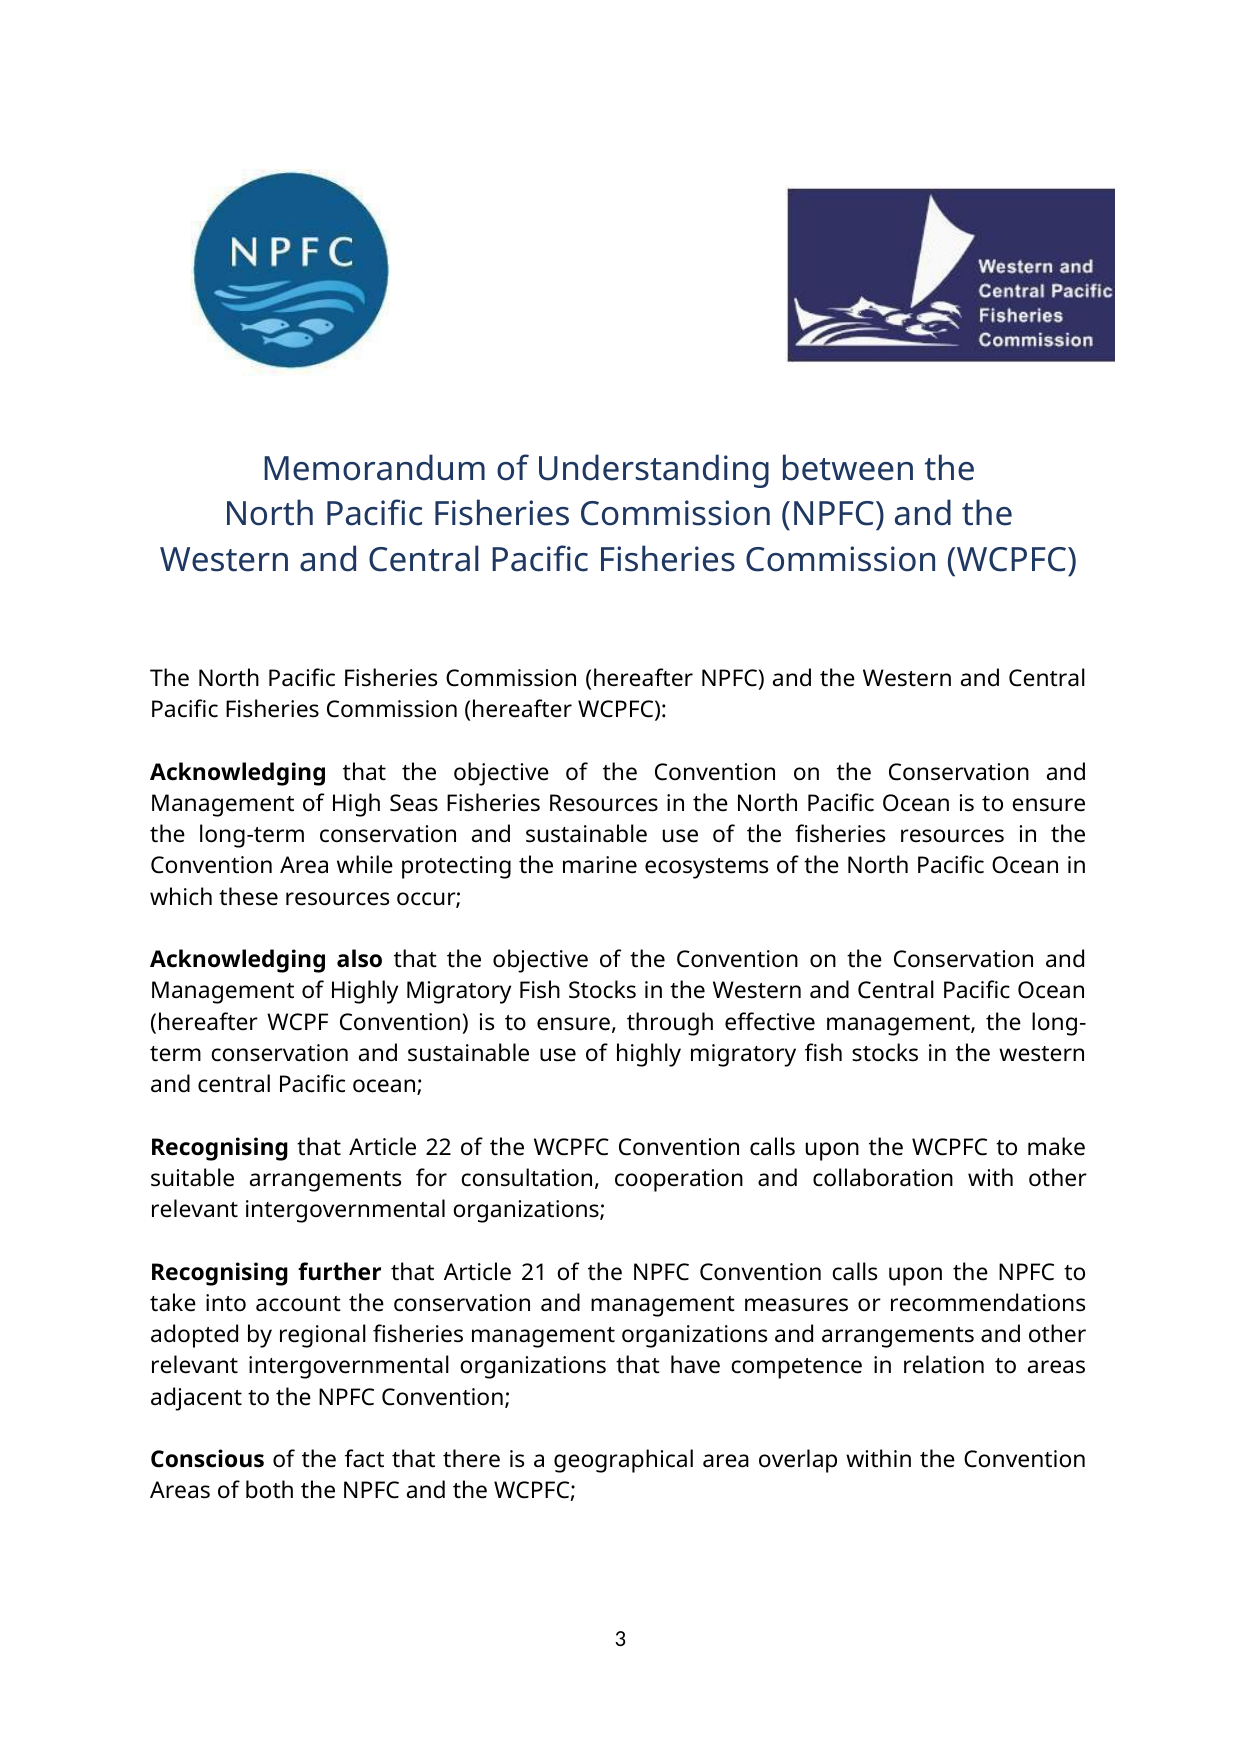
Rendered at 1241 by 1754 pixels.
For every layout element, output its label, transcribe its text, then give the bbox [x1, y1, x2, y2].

picture [190, 169, 391, 376]
text Recognising further that Article 21 of the NPFC Convention calls upon the NPFC to take into account the conservation and management measures or recommendations adopted by regional fisheries management organizations and arrangements and other relevant intergovernmental organizations that have competence in relation to areas adjacent to the NPFC Convention; [150, 1256, 1087, 1412]
text Memorandum of Understanding between the [150, 445, 1087, 490]
text Acknowledging also that the objective of the Convention on the Conservation and Management of Highly Migratory Fish Stocks in the Western and Central Pacific Ocean (hereafter WCPF Convention) is to ensure, through effective management, the long-term conservation and sustainable use of highly migratory fish stocks in the western and central Pacific ocean; [150, 943, 1087, 1099]
text Acknowledging that the objective of the Convention on the Conservation and Management of High Seas Fisheries Resources in the North Pacific Ocean is to ensure the long-term conservation and sustainable use of the fisheries resources in the Convention Area while protecting the marine ecosystems of the North Pacific Ocean in which these resources occur; [150, 756, 1087, 912]
text The North Pacific Fisheries Commission (hereafter NPFC) and the Western and Central Pacific Fisheries Commission (hereafter WCPFC): [150, 662, 1087, 724]
text Western and Central Pacific Fisheries Commission (WCPFC) [150, 536, 1087, 581]
text North Pacific Fisheries Commission (NPFC) and the [150, 490, 1087, 536]
text Recognising that Article 22 of the WCPFC Convention calls upon the WCPFC to make suitable arrangements for consultation, cooperation and collaboration with other relevant intergovernmental organizations; [150, 1131, 1087, 1224]
picture [785, 185, 1115, 367]
text Conscious of the fact that there is a geographical area overlap within the Convention Areas of both the NPFC and the WCPFC; [150, 1443, 1087, 1506]
